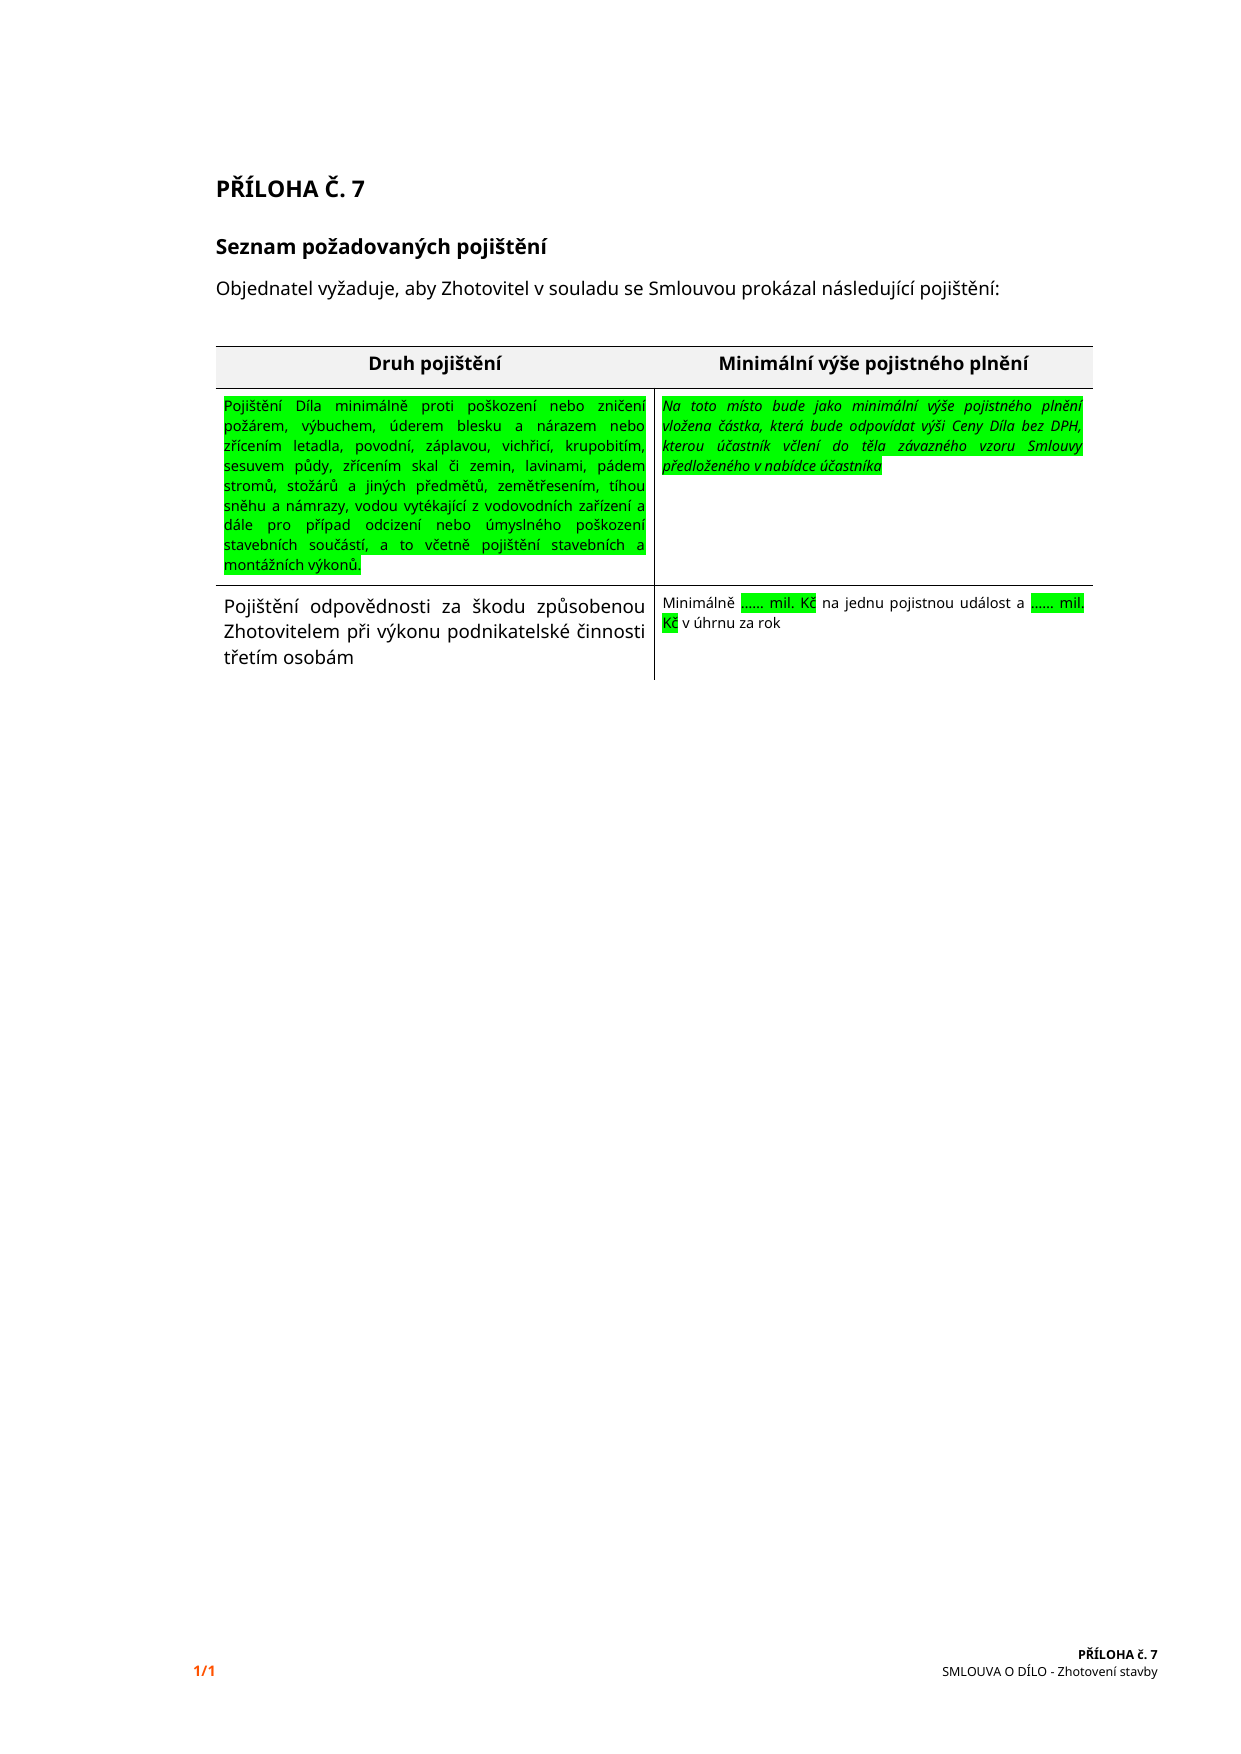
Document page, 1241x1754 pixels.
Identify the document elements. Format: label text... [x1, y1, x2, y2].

text Seznam požadovaných pojištění [216, 232, 1093, 260]
text Příloha č. 7 [216, 172, 1093, 204]
table_header Minimální výše pojistného plnění [654, 347, 1093, 388]
table_cell Pojištění odpovědnosti za škodu způsobenou Zhotovitelem při výkonu podnikatelské činnosti třetím osobám [216, 586, 654, 680]
table_cell Pojištění Díla minimálně proti poškození nebo zničení požárem, výbuchem, úderem blesku a nárazem nebo zřícením letadla, povodní, záplavou, vichřicí, krupobitím, sesuvem půdy, zřícením skal či zemin, lavinami, pádem stromů, stožárů a jiných předmětů, zemětřesením, tíhou sněhu a námrazy, vodou vytékající z vodovodních zařízení a dále pro případ odcizení nebo úmyslného poškození stavebních součástí, a to včetně pojištění stavebních a montážních výkonů. [216, 389, 654, 585]
table_cell Minimálně …… mil. Kč na jednu pojistnou událost a …… mil. Kč v úhrnu za rok [655, 586, 1093, 680]
text Objednatel vyžaduje, aby Zhotovitel v souladu se Smlouvou prokázal následující pojištění: [216, 276, 1093, 301]
table_cell Na toto místo bude jako minimální výše pojistného plnění vložena částka, která bude odpovídat výši Ceny Díla bez DPH, kterou účastník včlení do těla závazného vzoru Smlouvy předloženého v nabídce účastníka [655, 389, 1093, 585]
table_header Druh pojištění [216, 347, 654, 388]
